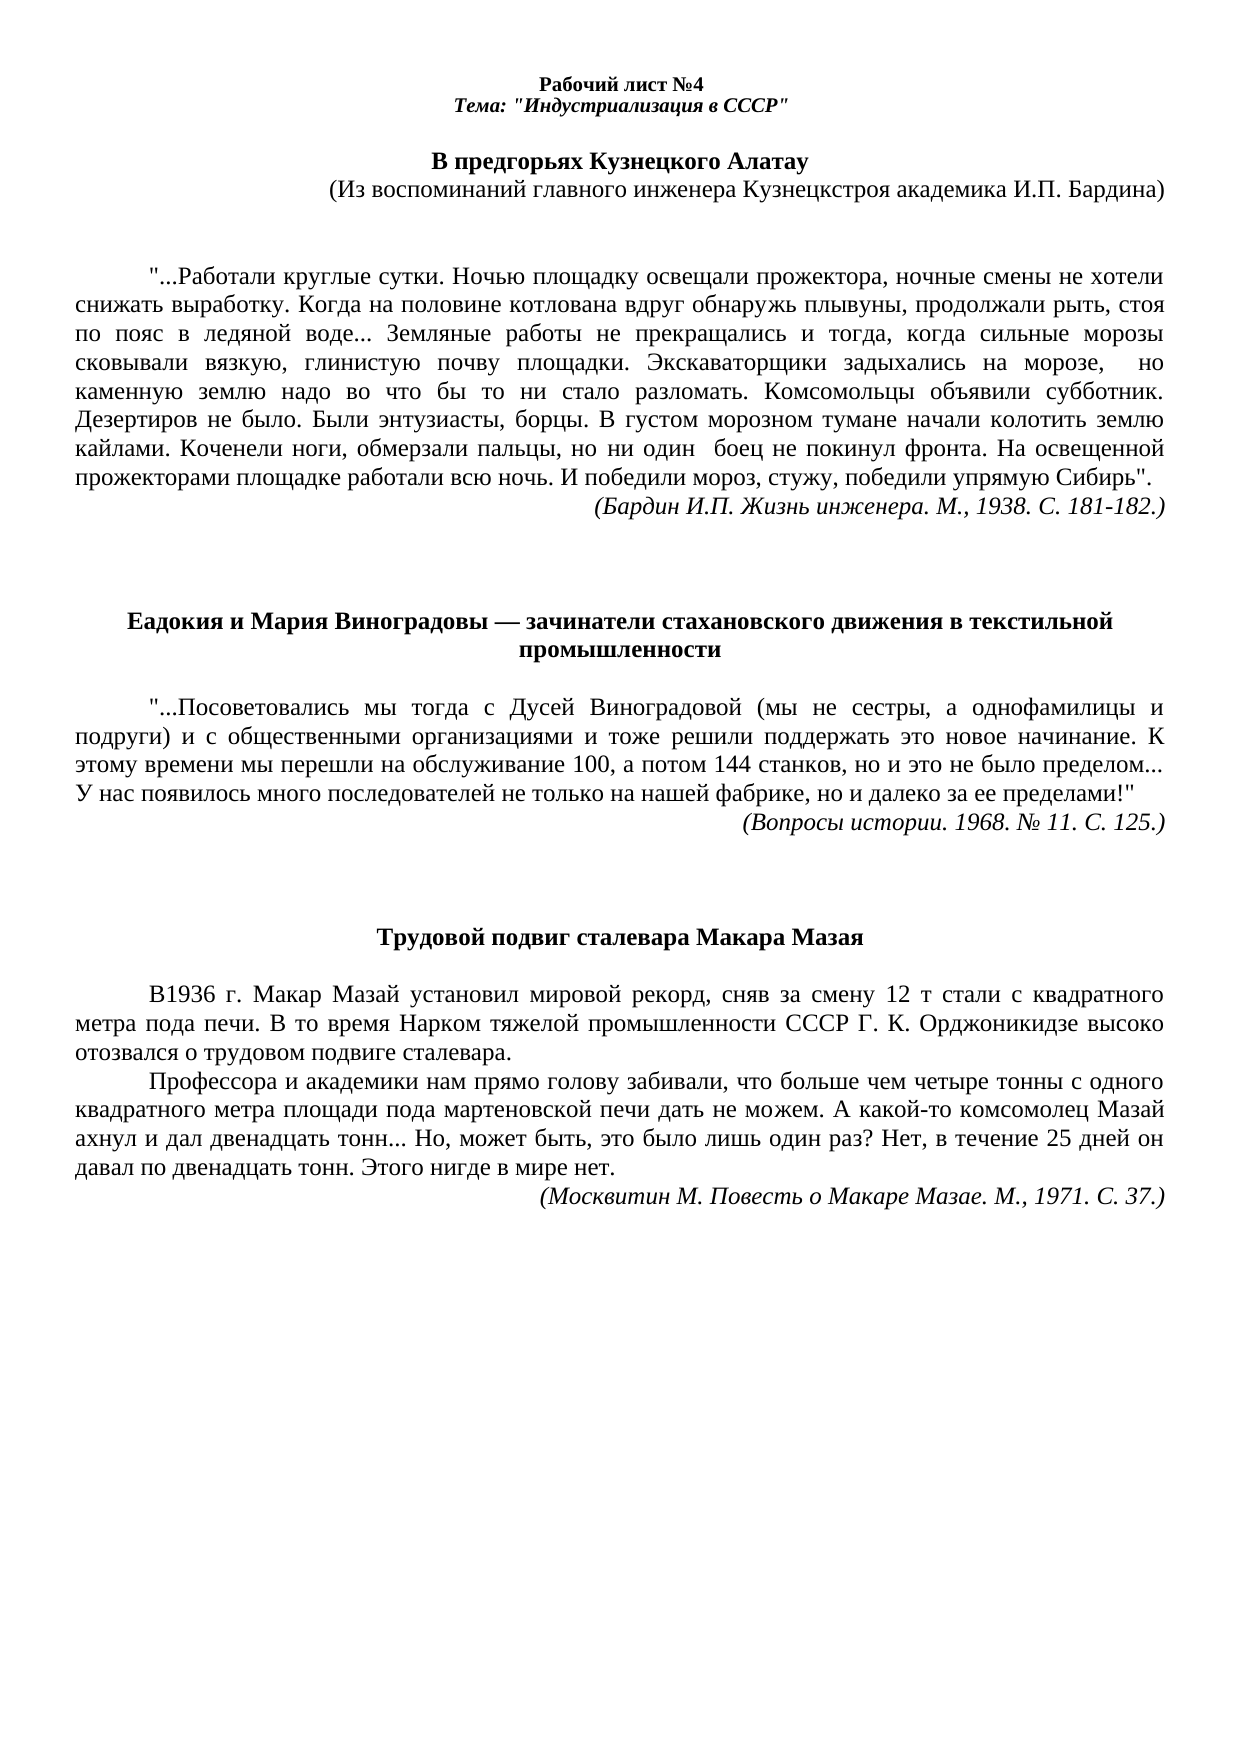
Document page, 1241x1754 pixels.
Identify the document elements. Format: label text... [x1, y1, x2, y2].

text Трудовой подвиг сталевара Макара Мазая [75, 922, 1165, 951]
text (Из воспоминаний главного инженера Кузнецкстроя академика И.П. Бардина) [75, 174, 1165, 203]
text Еадокия и Мария Виноградовы — зачинатели стахановского движения в текстильной промышленности [75, 606, 1165, 663]
text В1936 г. Макар Мазай установил мировой рекорд, сняв за смену 12 т стали с квадратного метра пода печи. В то время Нарком тяжелой промышленности СССР Г. К. Орджоникидзе высоко отозвался о трудовом подвиге сталевара. [75, 979, 1165, 1066]
text (Вопросы истории. 1968. № 11. С. 125.) [75, 807, 1165, 836]
text "...Работали круглые сутки. Ночью площадку освещали прожектора, ночные смены не хотели снижать выработку. Когда на половине котлована вдруг обнаружь плывуны, продолжали рыть, стоя по пояс в ледяной воде... Земляные работы не прекращались и тогда, когда сильные морозы сковывали вязкую, глинистую почву площадки. Экскаваторщики задыхались на морозе, но каменную землю надо во что бы то ни стало разломать. Комсомольцы объявили субботник. Дезертиров не было. Были энтузиасты, борцы. В густом морозном тумане начали колотить землю кайлами. Коченели ноги, обмерзали пальцы, но ни один боец не покинул фронта. На освещенной прожекторами площадке работали всю ночь. И победили мороз, стужу, победили упрямую Сибирь". [75, 261, 1165, 491]
text Профессора и академики нам прямо голову забивали, что больше чем четыре тонны с одного квадратного метра площади пода мартеновской печи дать не можем. А какой-то комсомолец Мазай ахнул и дал двенадцать тонн... Но, может быть, это было лишь один раз? Нет, в течение 25 дней он давал по двенадцать тонн. Этого нигде в мире нет. [75, 1066, 1165, 1181]
text Тема: "Индустриализация в СССР" [77, 96, 1165, 117]
text "...Посоветовались мы тогда с Дусей Виноградовой (мы не сестры, а однофамилицы и подруги) и с общественными организациями и тоже решили поддержать это новое начинание. К этому времени мы перешли на обслуживание 100, а потом 144 станков, но и это не было пределом... У нас появилось много последователей не только на нашей фабрике, но и далеко за ее пределами!" [75, 692, 1165, 807]
text (Москвитин М. Повесть о Макаре Мазае. М., 1971. С. 37.) [75, 1181, 1165, 1209]
text (Бардин И.П. Жизнь инженера. М., 1938. С. 181-182.) [75, 491, 1165, 519]
text В предгорьях Кузнецкого Алатау [75, 146, 1165, 174]
text Рабочий лист №4 [77, 75, 1165, 96]
